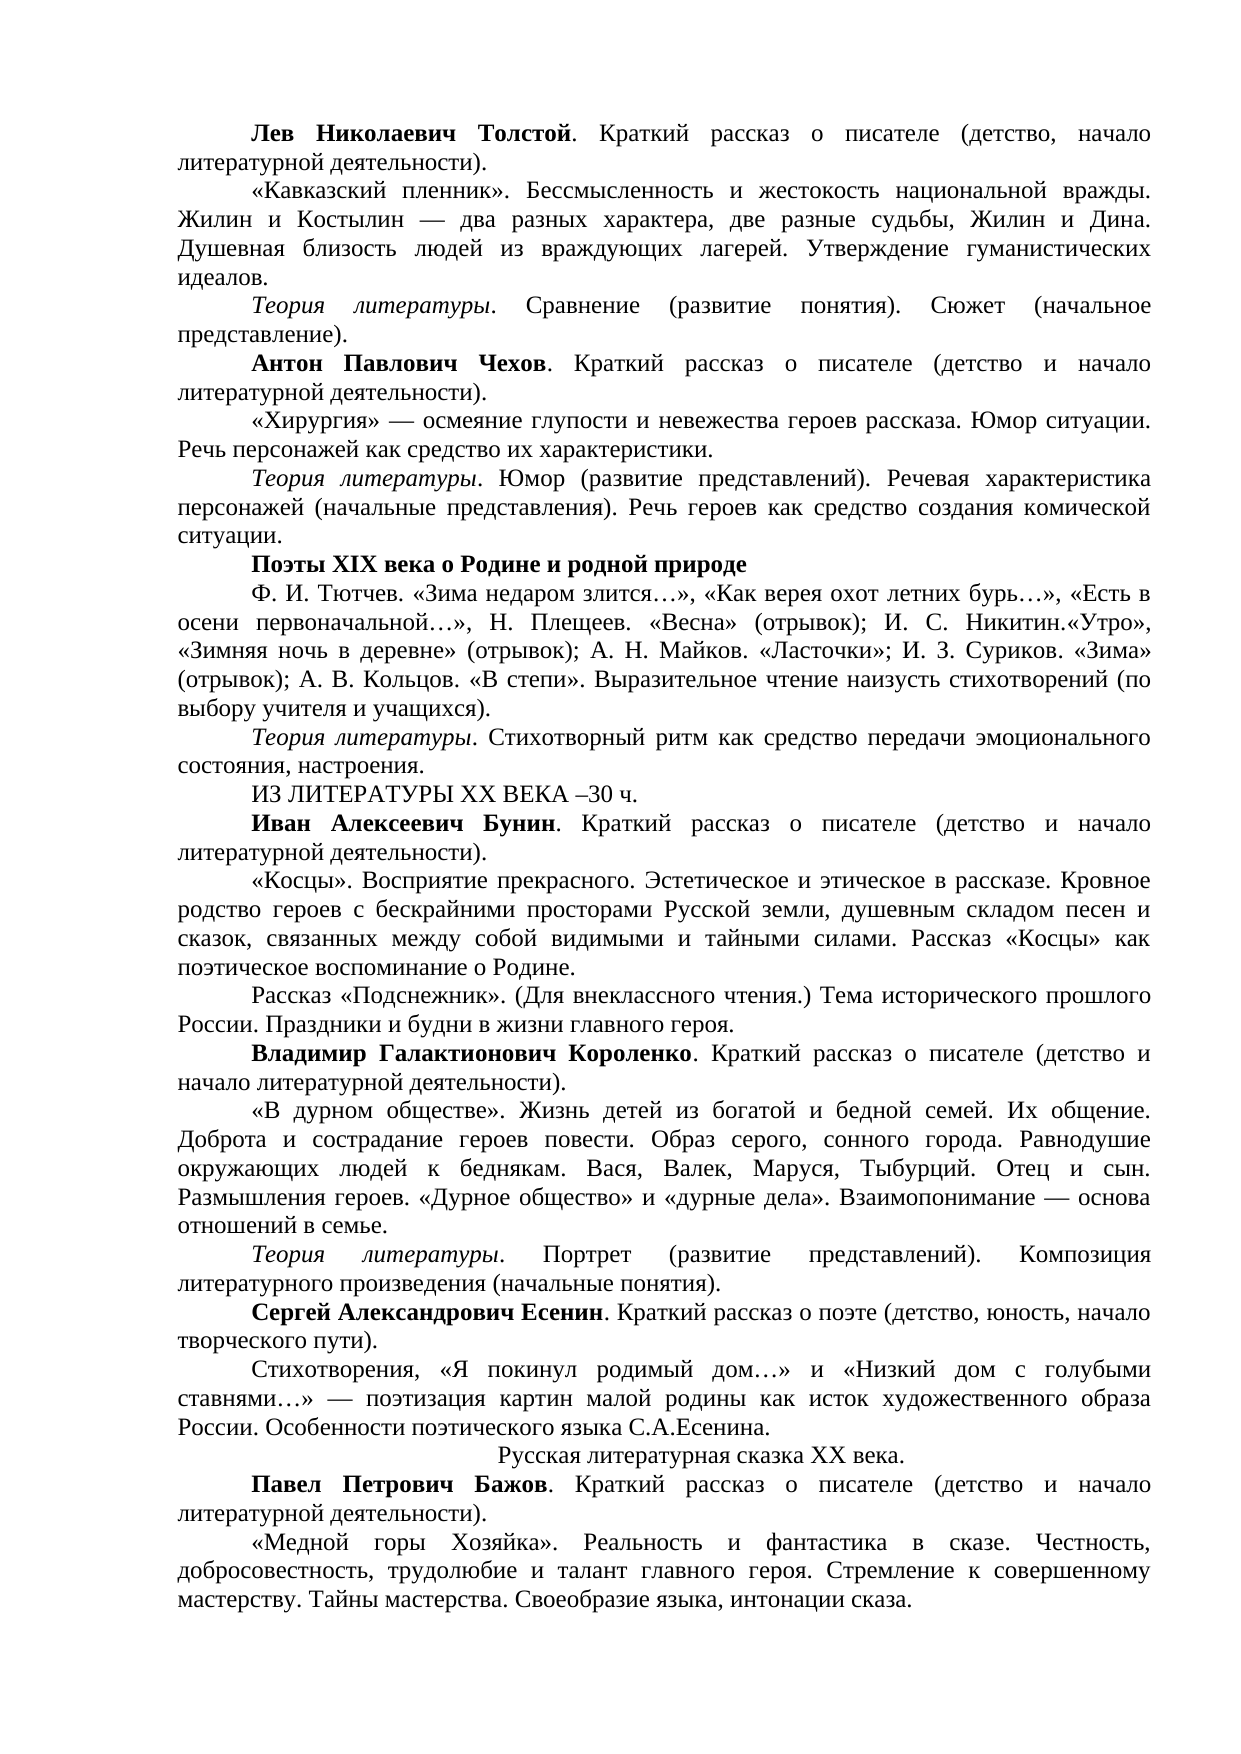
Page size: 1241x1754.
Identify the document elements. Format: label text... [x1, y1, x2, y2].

text Рассказ «Подснежник». (Для внеклассного чтения.) Тема исторического прошлого России. Праздники и будни в жизни главного героя. [177, 981, 1152, 1038]
text Павел Петрович Бажов. Краткий рассказ о писателе (детство и начало литературной деятельности). [177, 1469, 1152, 1527]
text «Хирургия» — осмеяние глупости и невежества героев рассказа. Юмор ситуации. Речь персонажей как средство их характеристики. [177, 406, 1152, 463]
text ИЗ ЛИТЕРАТУРЫ XX ВЕКА –30 ч. [177, 779, 1152, 808]
text Сергей Александрович Есенин. Краткий рассказ о поэте (детство, юность, начало творческого пути). [177, 1297, 1152, 1354]
text «Косцы». Восприятие прекрасного. Эстетическое и этическое в рассказе. Кровное родство героев с бескрайними просторами Русской земли, душевным складом песен и сказок, связанных между собой видимыми и тайными силами. Рассказ «Косцы» как поэтическое воспоминание о Родине. [177, 866, 1152, 981]
text Теория литературы. Портрет (развитие представлений). Композиция литературного произведения (начальные понятия). [177, 1239, 1152, 1297]
text Теория литературы. Стихотворный ритм как средство передачи эмоционального состояния, настроения. [177, 722, 1152, 779]
text Иван Алексеевич Бунин. Краткий рассказ о писателе (детство и начало литературной деятельности). [177, 808, 1152, 866]
text «Кавказский пленник». Бессмысленность и жестокость национальной вражды. Жилин и Костылин — два разных характера, две разные судьбы, Жилин и Дина. Душевная близость людей из враждующих лагерей. Утверждение гуманистических идеалов. [177, 176, 1152, 291]
text Теория литературы. Юмор (развитие представлений). Речевая характеристика персонажей (начальные представления). Речь героев как средство создания комической ситуации. [177, 463, 1152, 549]
text «В дурном обществе». Жизнь детей из богатой и бедной семей. Их общение. Доброта и сострадание героев повести. Образ серого, сонного города. Равнодушие окружающих людей к беднякам. Вася, Валек, Маруся, Тыбурций. Отец и сын. Размышления героев. «Дурное общество» и «дурные дела». Взаимопонимание — основа отношений в семье. [177, 1096, 1152, 1239]
text Владимир Галактионович Короленко. Краткий рассказ о писателе (детство и начало литературной деятельности). [177, 1038, 1152, 1096]
text Поэты XIX века о Родине и родной природе [177, 549, 1152, 578]
text Русская литературная сказка XX века. [177, 1441, 1152, 1469]
text Лев Николаевич Толстой. Краткий рассказ о писателе (детство, начало литературной деятельности). [177, 118, 1152, 176]
text Теория литературы. Сравнение (развитие понятия). Сюжет (начальное представление). [177, 291, 1152, 348]
text Стихотворения, «Я покинул родимый дом…» и «Низкий дом с голубыми ставнями…» — поэтизация картин малой родины как исток художественного образа России. Особенности поэтического языка С.А.Есенина. [177, 1354, 1152, 1441]
text Антон Павлович Чехов. Краткий рассказ о писателе (детство и начало литературной деятельности). [177, 348, 1152, 406]
text «Медной горы Хозяйка». Реальность и фантастика в сказе. Честность, добросовестность, трудолюбие и талант главного героя. Стремление к совершенному мастерству. Тайны мастерства. Своеобразие языка, интонации сказа. [177, 1527, 1152, 1613]
text Ф. И. Тютчев. «Зима недаром злится…», «Как верея охот летних бурь…», «Есть в осени первоначальной…», Н. Плещеев. «Весна» (отрывок); И. С. Никитин.«Утро», «Зимняя ночь в деревне» (отрывок); А. Н. Майков. «Ласточки»; И. З. Суриков. «Зима» (отрывок); А. В. Кольцов. «В степи». Выразительное чтение наизусть стихотворений (по выбору учителя и учащихся). [177, 578, 1152, 722]
